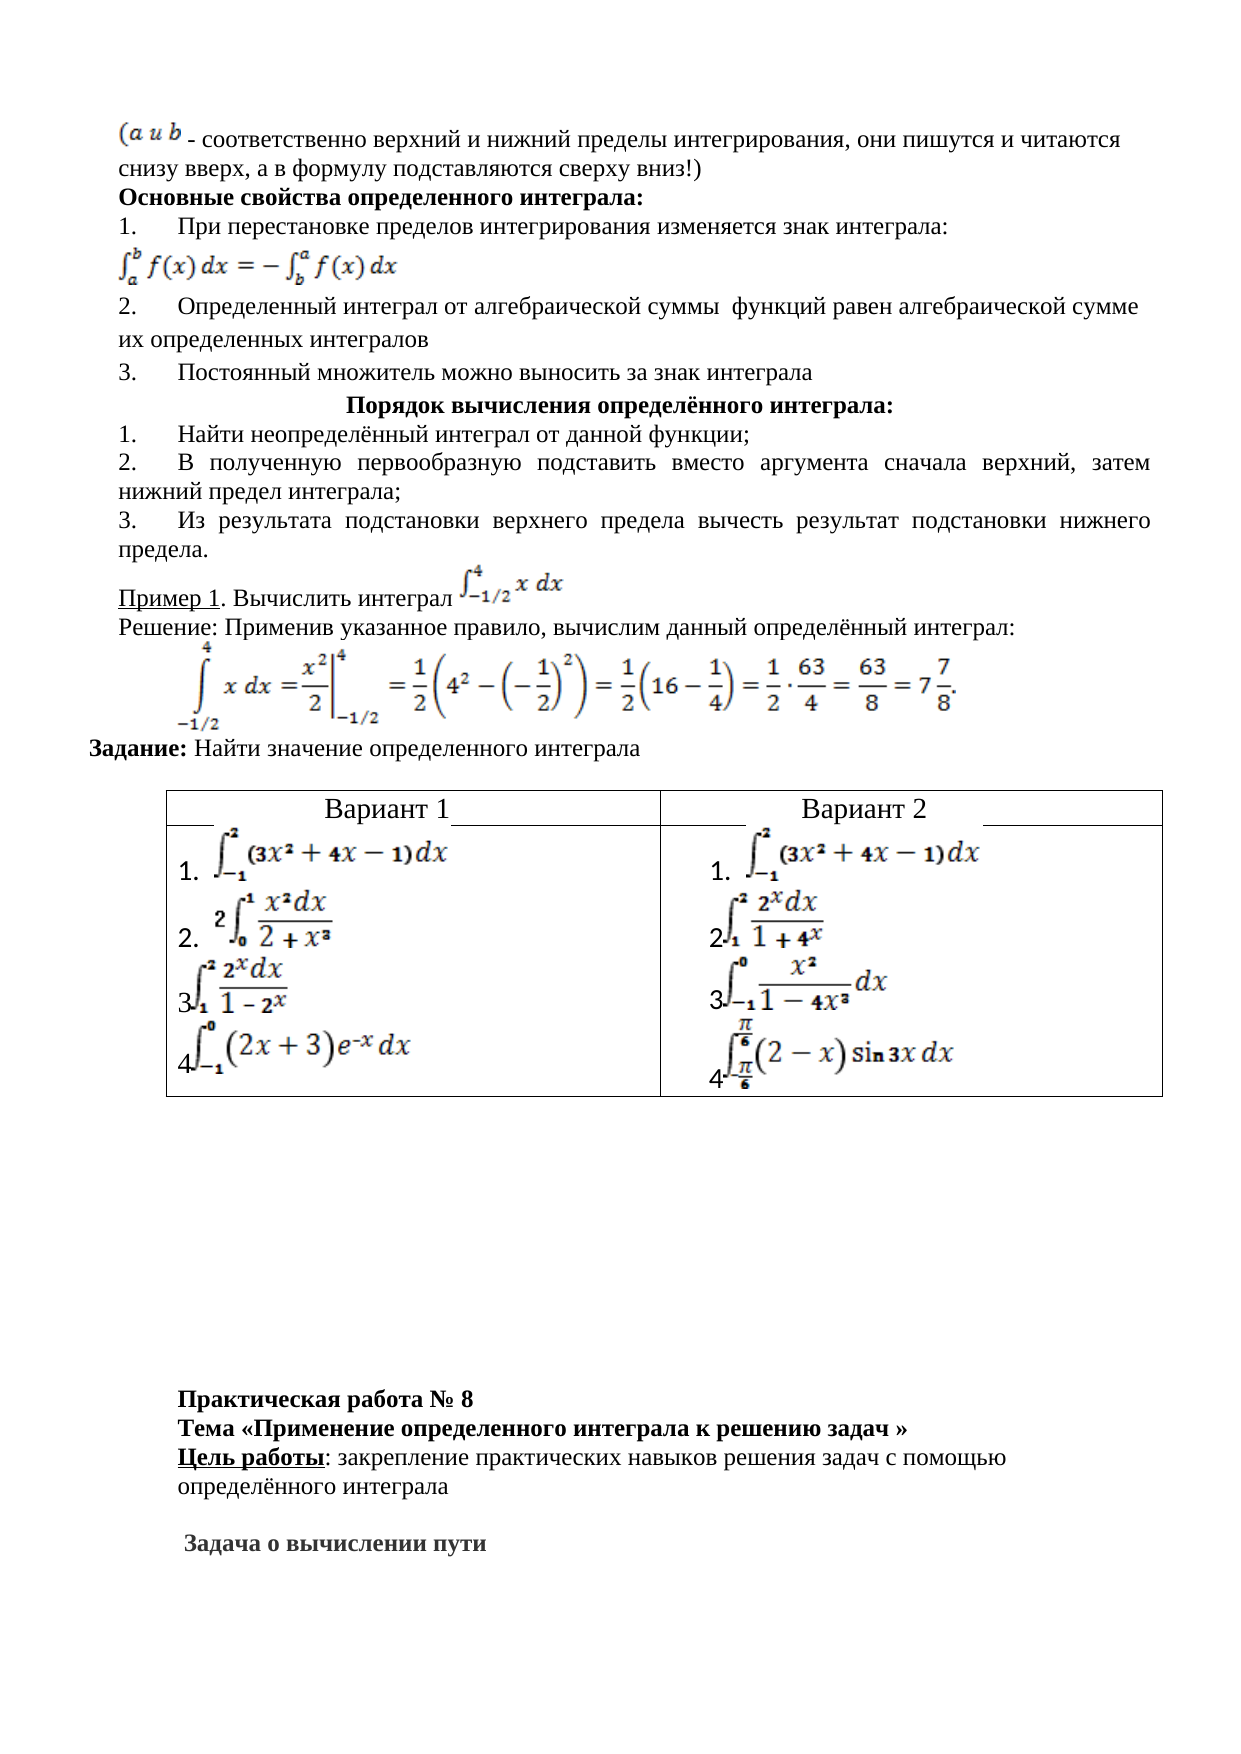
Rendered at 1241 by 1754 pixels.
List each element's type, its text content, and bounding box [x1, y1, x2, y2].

list Задание: Найти значение определенного интеграла [88, 733, 1152, 761]
picture [723, 887, 827, 948]
table_cell 3 4 [167, 826, 660, 1096]
picture [191, 1018, 414, 1074]
text Тема «Применение определенного интеграла к решению задач » [177, 1413, 1152, 1442]
list Из результата подстановки верхнего предела вычесть результат подстановки нижнего предела. [118, 505, 1152, 562]
picture [118, 243, 398, 285]
text Решение: Применив указанное правило, вычислим данный определённый интеграл: [118, 612, 1152, 640]
picture [723, 954, 897, 1010]
picture [214, 887, 336, 948]
list При перестановке пределов интегрирования изменяется знак интеграла: [118, 211, 1152, 239]
picture [746, 825, 983, 881]
text Практическая работа № 8 [177, 1384, 1152, 1413]
picture [214, 825, 451, 881]
text - соответственно верхний и нижний пределы интегрирования, они пишутся и читаются снизу вверх, а в формулу подставляются сверху вниз!) [118, 118, 1152, 182]
picture [191, 954, 291, 1013]
table_header Вариант 2 [661, 791, 1162, 825]
text Задача о вычислении пути [177, 1528, 1152, 1557]
list Порядок вычисления определённого интеграла: [88, 390, 1152, 419]
text Пример 1. Вычислить интеграл [118, 562, 1152, 612]
list Постоянный множитель можно выносить за знак интеграла [118, 357, 1152, 386]
picture [723, 1016, 957, 1089]
table_header Вариант 1 [167, 791, 660, 825]
list Определенный интеграл от алгебраической суммы функций равен алгебраической сумме их определенных интегралов [118, 291, 1152, 353]
picture [459, 562, 564, 607]
list В полученную первообразную подставить вместо аргумента сначала верхний, затем нижний предел интеграла; [118, 447, 1152, 505]
picture [177, 640, 956, 733]
picture [118, 118, 181, 148]
table_cell 2 3 4 [661, 826, 1162, 1096]
text Основные свойства определенного интеграла: [118, 182, 1152, 211]
text Цель работы: закрепление практических навыков решения задач с помощью определённого интеграла [177, 1442, 1152, 1499]
list Найти неопределённый интеграл от данной функции; [118, 419, 1152, 447]
